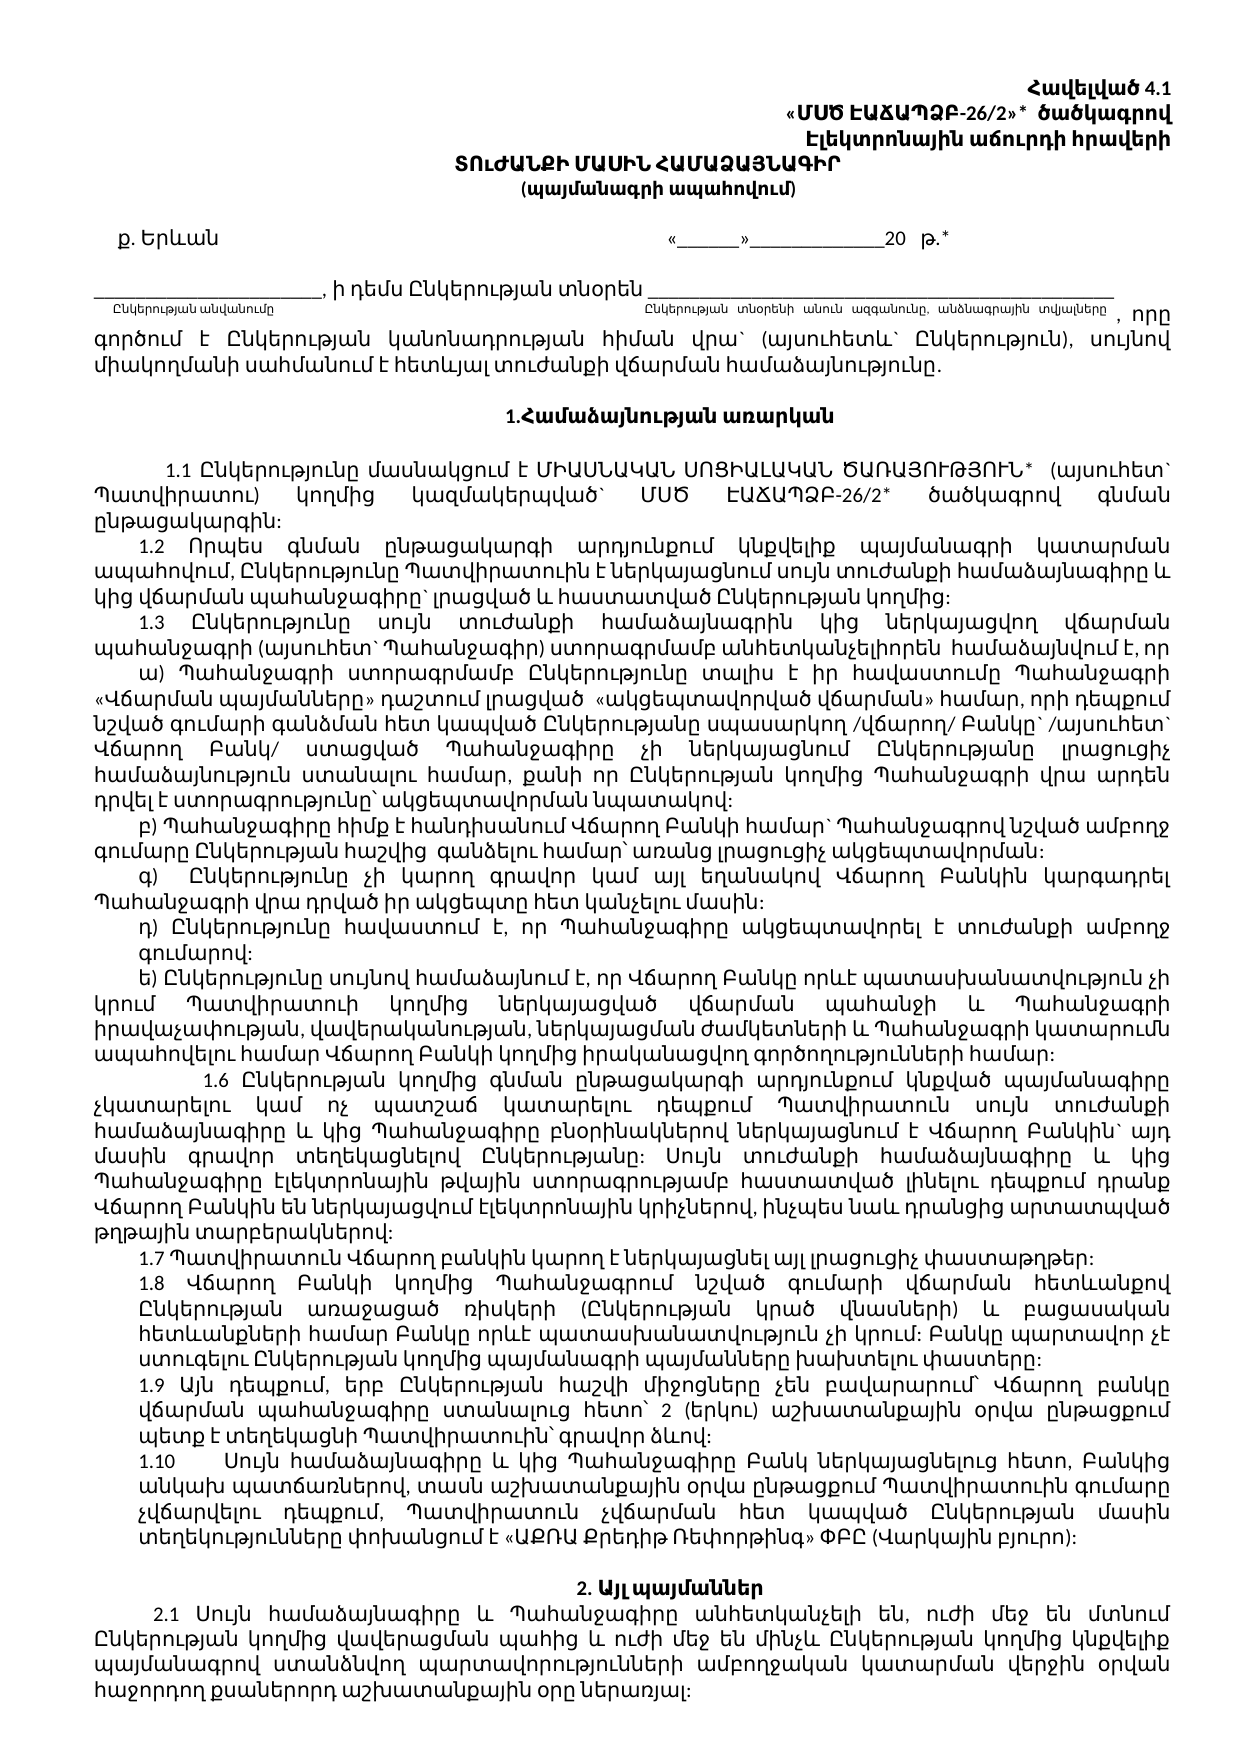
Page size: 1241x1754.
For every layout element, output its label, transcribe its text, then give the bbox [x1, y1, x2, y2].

text 1.1 Ընկերությունը մասնակցում է ՄԻԱՍՆԱԿԱՆ ՍՈՑԻԱԼԱԿԱՆ ԾԱՌԱՅՈՒԹՅՈՒՆ* (այսուհետ` Պատվիրատու) կողմից կազմակերպված` ՄՍԾ ԷԱՃԱՊՁԲ-26/2* ծածկագրով գնման ընթացակարգին: [94, 457, 1171, 533]
text դ) Ընկերությունը հավաստում է, որ Պահանջագիրը ակցեպտավորել է տուժանքի ամբողջ գումարով: [138, 914, 1171, 965]
text 1.6 Ընկերության կողմից գնման ընթացակարգի արդյունքում կնքված պայմանագիրը չկատարելու կամ ոչ պատշաճ կատարելու դեպքում Պատվիրատուն սույն տուժանքի համաձայնագիրը և կից Պահանջագիրը բնօրինակներով ներկայացնում է Վճարող Բանկին` այդ մասին գրավոր տեղեկացնելով Ընկերությանը: Սույն տուժանքի համաձայնագիրը և կից Պահանջագիրը էլեկտրոնային թվային ստորագրությամբ հաստատված լինելու դեպքում դրանք Վճարող Բանկին են ներկայացվում էլեկտրոնային կրիչներով, ինչպես նաև դրանցից արտատպված թղթային տարբերակներով: [94, 1067, 1171, 1245]
text 2.1 Սույն համաձայնագիրը և Պահանջագիրը անհետկանչելի են, ուժի մեջ են մտնում Ընկերության կողմից վավերացման պահից և ուժի մեջ են մինչև Ընկերության կողմից կնքվելիք պայմանագրով ստանձնվող պարտավորությունների ամբողջական կատարման վերջին օրվան հաջորդող քսաներորդ աշխատանքային օրը ներառյալ: [94, 1601, 1171, 1702]
text 2. Այլ պայմաններ [169, 1575, 1171, 1601]
text ա) Պահանջագրի ստորագրմամբ Ընկերությունը տալիս է իր հավաստումը Պահանջագրի «Վճարման պայմանները» դաշտում լրացված «ակցեպտավորված վճարման» համար, որի դեպքում նշված գումարի գանձման հետ կապված Ընկերությանը սպասարկող /վճարող/ Բանկը` /այսուհետ` Վճարող Բանկ/ ստացված Պահանջագիրը չի ներկայացնում Ընկերությանը լրացուցիչ համաձայնություն ստանալու համար, քանի որ Ընկերության կողմից Պահանջագրի վրա արդեն դրվել է ստորագրությունը՝ ակցեպտավորման նպատակով: [94, 660, 1171, 813]
text 1.8 Վճարող Բանկի կողմից Պահանջագրում նշված գումարի վճարման հետևանքով Ընկերության առաջացած ռիսկերի (Ընկերության կրած վնասների) և բացասական հետևանքների համար Բանկը որևէ պատասխանատվություն չի կրում: Բանկը պարտավոր չէ ստուգելու Ընկերության կողմից պայմանագրի պայմանները խախտելու փաստերը: [138, 1270, 1171, 1372]
text «ՄՍԾ ԷԱՃԱՊՁԲ-26/2»* ծածկագրով [94, 100, 1171, 126]
text 1.2 Որպես գնման ընթացակարգի արդյունքում կնքվելիք պայմանագրի կատարման ապահովում, Ընկերությունը Պատվիրատուին է ներկայացնում սույն տուժանքի համաձայնագիրը և կից վճարման պահանջագիրը` լրացված և հաստատված Ընկերության կողմից: [94, 533, 1171, 609]
text գ) Ընկերությունը չի կարող գրավոր կամ այլ եղանակով Վճարող Բանկին կարգադրել Պահանջագրի վրա դրված իր ակցեպտը հետ կանչելու մասին: [94, 864, 1171, 914]
text ք. Երևան «______»_____________20 թ.* [94, 225, 1171, 250]
text բ) Պահանջագիրը հիմք է հանդիսանում Վճարող Բանկի համար` Պահանջագրով նշված ամբողջ գումարը Ընկերության հաշվից գանձելու համար՝ առանց լրացուցիչ ակցեպտավորման: [94, 813, 1171, 864]
text 1.10 Սույն համաձայնագիրը և կից Պահանջագիրը Բանկ ներկայացնելուց հետո, Բանկից անկախ պատճառներով, տասն աշխատանքային օրվա ընթացքում Պատվիրատուին գումարը չվճարվելու դեպքում, Պատվիրատուն չվճարման հետ կապված Ընկերության մասին տեղեկությունները փոխանցում է «ԱՔՌԱ Քրեդիթ Ռեփորթինգ» ՓԲԸ (Վարկային բյուրո): [138, 1448, 1171, 1550]
text Էլեկտրոնային աճուրդի հրավերի [94, 126, 1171, 151]
text ______________________, ի դեմս Ընկերության տնօրեն _____________________________________________ [94, 276, 1171, 301]
text 1.Համաձայնության առարկան [169, 403, 1171, 428]
text 1.7 Պատվիրատուն Վճարող բանկին կարող է ներկայացնել այլ լրացուցիչ փաստաթղթեր: [138, 1245, 1171, 1270]
text ՏՈւԺԱՆՔԻ ՄԱՍԻՆ ՀԱՄԱՁԱՅՆԱԳԻՐ [94, 151, 1171, 177]
text (պայմանագրի ապահովում) [94, 177, 1171, 199]
text 1.3 Ընկերությունը սույն տուժանքի համաձայնագրին կից ներկայացվող վճարման պահանջագրի (այսուհետ` Պահանջագիր) ստորագրմամբ անհետկանչելիորեն համաձայնվում է, որ [94, 609, 1171, 660]
text 1.9 Այն դեպքում, երբ Ընկերության հաշվի միջոցները չեն բավարարում՝ Վճարող բանկը վճարման պահանջագիրը ստանալուց հետո՝ 2 (երկու) աշխատանքային օրվա ընթացքում պետք է տեղեկացնի Պատվիրատուին՝ գրավոր ձևով: [138, 1372, 1171, 1448]
text ե) Ընկերությունը սույնով համաձայնում է, որ Վճարող Բանկը որևէ պատասխանատվություն չի կրում Պատվիրատուի կողմից ներկայացված վճարման պահանջի և Պահանջագրի իրավաչափության, վավերականության, ներկայացման ժամկետների և Պահանջագրի կատարումն ապահովելու համար Վճարող Բանկի կողմից իրականացվող գործողությունների համար: [94, 965, 1171, 1067]
text Ընկերության անվանումը Ընկերության տնօրենի անուն ազգանունը, անձնագրային տվյալները , որը գործում է Ընկերության կանոնադրության հիման վրա` (այսուհետև` Ընկերություն), սույնով միակողմանի սահմանում է հետևյալ տուժանքի վճարման համաձայնությունը. [94, 301, 1171, 377]
text Հավելված 4.1 [94, 75, 1171, 100]
